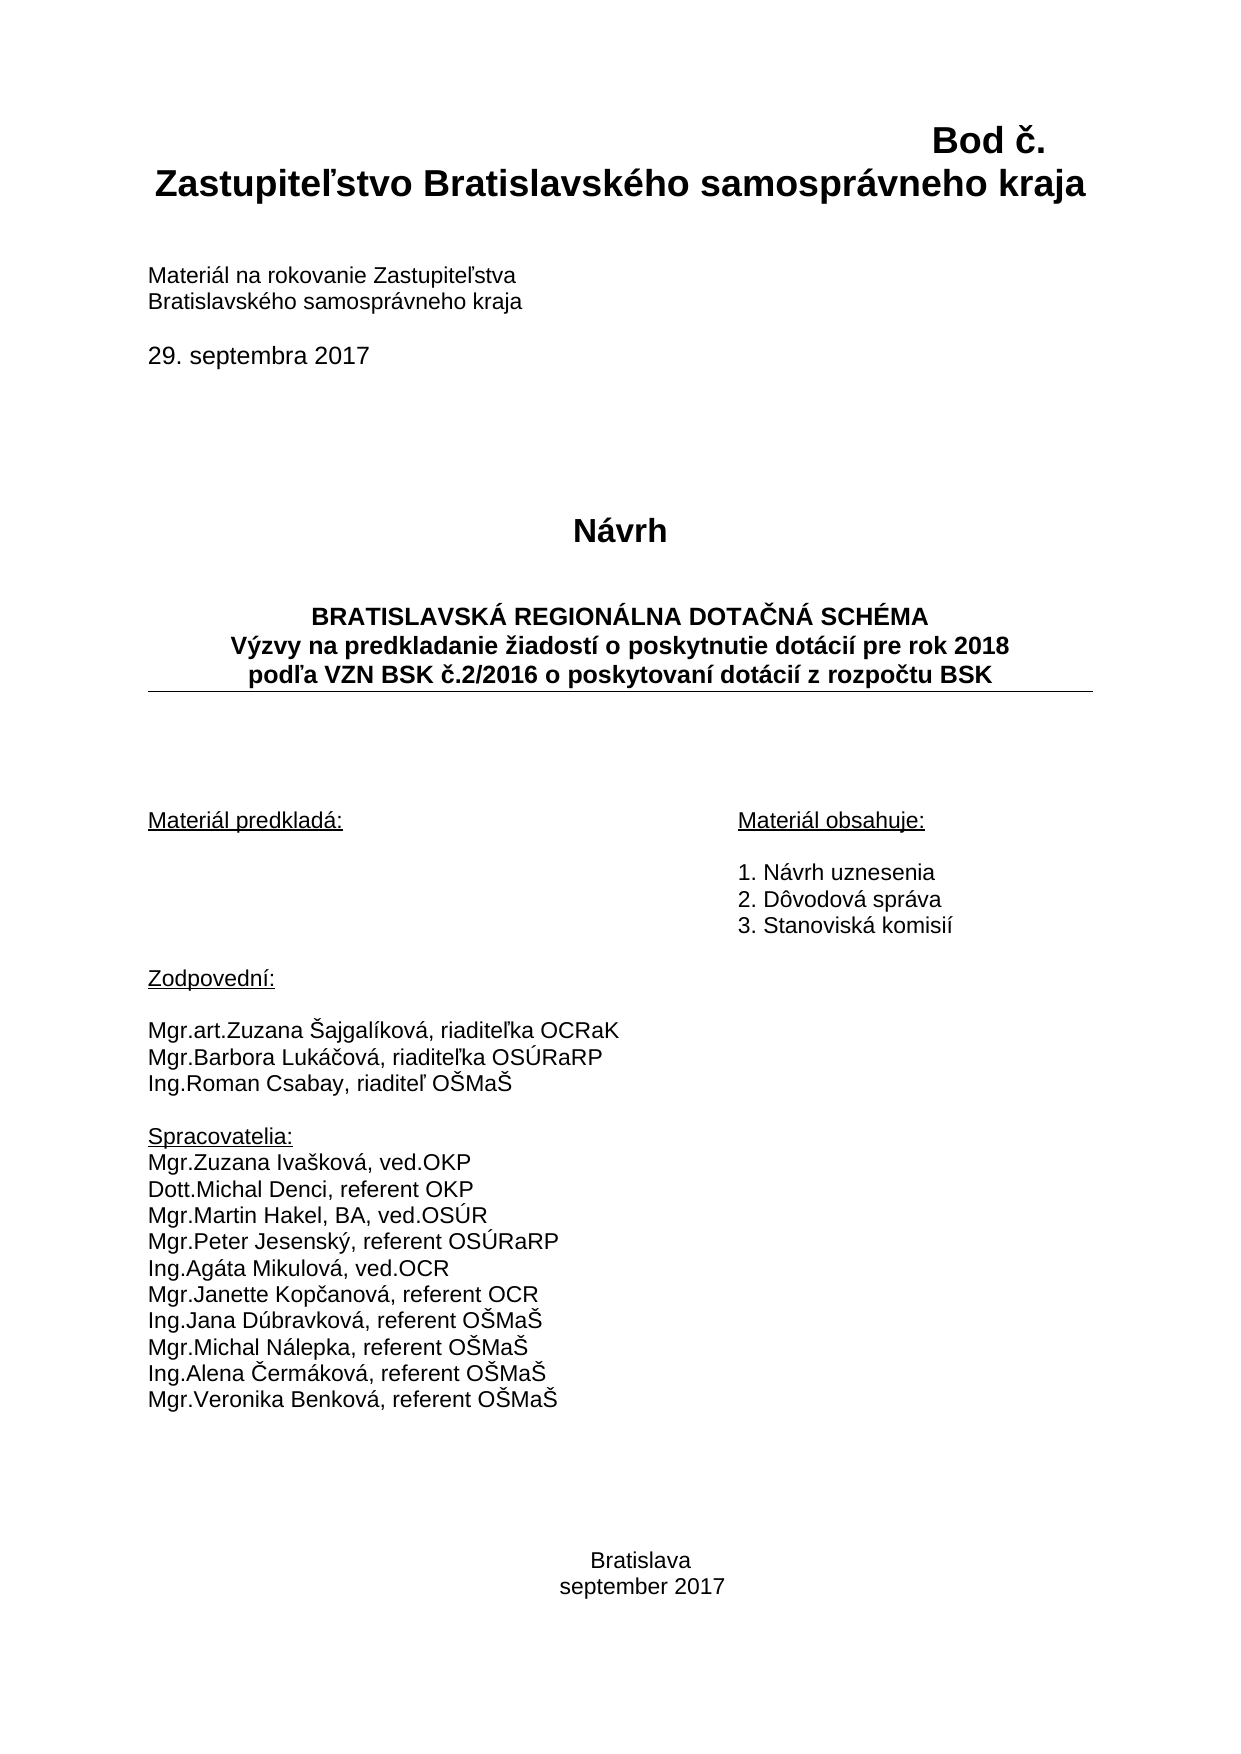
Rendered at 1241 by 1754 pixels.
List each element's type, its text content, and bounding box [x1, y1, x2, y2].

text Ing.Alena Čermáková, referent OŠMaŠ [148, 1360, 1093, 1386]
text podľa VZN BSK č.2/2016 o poskytovaní dotácií z rozpočtu BSK [148, 660, 1093, 691]
text Bratislavského samosprávneho kraja [148, 288, 1093, 314]
text Mgr.Martin Hakel, BA, ved.OSÚR [148, 1202, 1093, 1228]
text Zodpovední: [148, 965, 1093, 991]
text Ing.Agáta Mikulová, ved.OCR [148, 1254, 1093, 1281]
text Výzvy na predkladanie žiadostí o poskytnutie dotácií pre rok 2018 [148, 631, 1093, 660]
text Ing.Roman Csabay, riaditeľ OŠMaŠ [148, 1070, 1093, 1096]
text Mgr.Barbora Lukáčová, riaditeľka OSÚRaRP [148, 1044, 1093, 1070]
text Mgr.Janette Kopčanová, referent OCR [148, 1281, 1093, 1307]
text Mgr.Zuzana Ivašková, ved.OKP [148, 1149, 1093, 1176]
text Mgr.Peter Jesenský, referent OSÚRaRP [148, 1228, 1093, 1254]
text 29. septembra 2017 [148, 341, 1093, 370]
text Bod č. Zastupiteľstvo Bratislavského samosprávneho kraja [148, 118, 1093, 204]
text Mgr.Michal Nálepka, referent OŠMaŠ [148, 1334, 1093, 1360]
text Návrh [148, 511, 1093, 549]
text 1. Návrh uznesenia [148, 859, 1093, 886]
text Materiál na rokovanie Zastupiteľstva [148, 262, 1093, 288]
text Spracovatelia: [148, 1123, 1093, 1149]
text Materiál predkladá: Materiál obsahuje: [148, 807, 1093, 833]
text september 2017 [148, 1573, 1093, 1599]
text Dott.Michal Denci, referent OKP [148, 1176, 1093, 1202]
text Ing.Jana Dúbravková, referent OŠMaŠ [148, 1307, 1093, 1334]
text Bratislava [148, 1547, 1093, 1573]
text Mgr.art.Zuzana Šajgalíková, riaditeľka OCRaK [148, 1017, 1093, 1044]
text 2. Dôvodová správa [148, 886, 1093, 912]
text 3. Stanoviská komisií [738, 912, 1093, 938]
text Mgr.Veronika Benková, referent OŠMaŠ [148, 1386, 1093, 1413]
text BRATISLAVSKÁ REGIONÁLNA DOTAČNÁ SCHÉMA [148, 602, 1093, 631]
